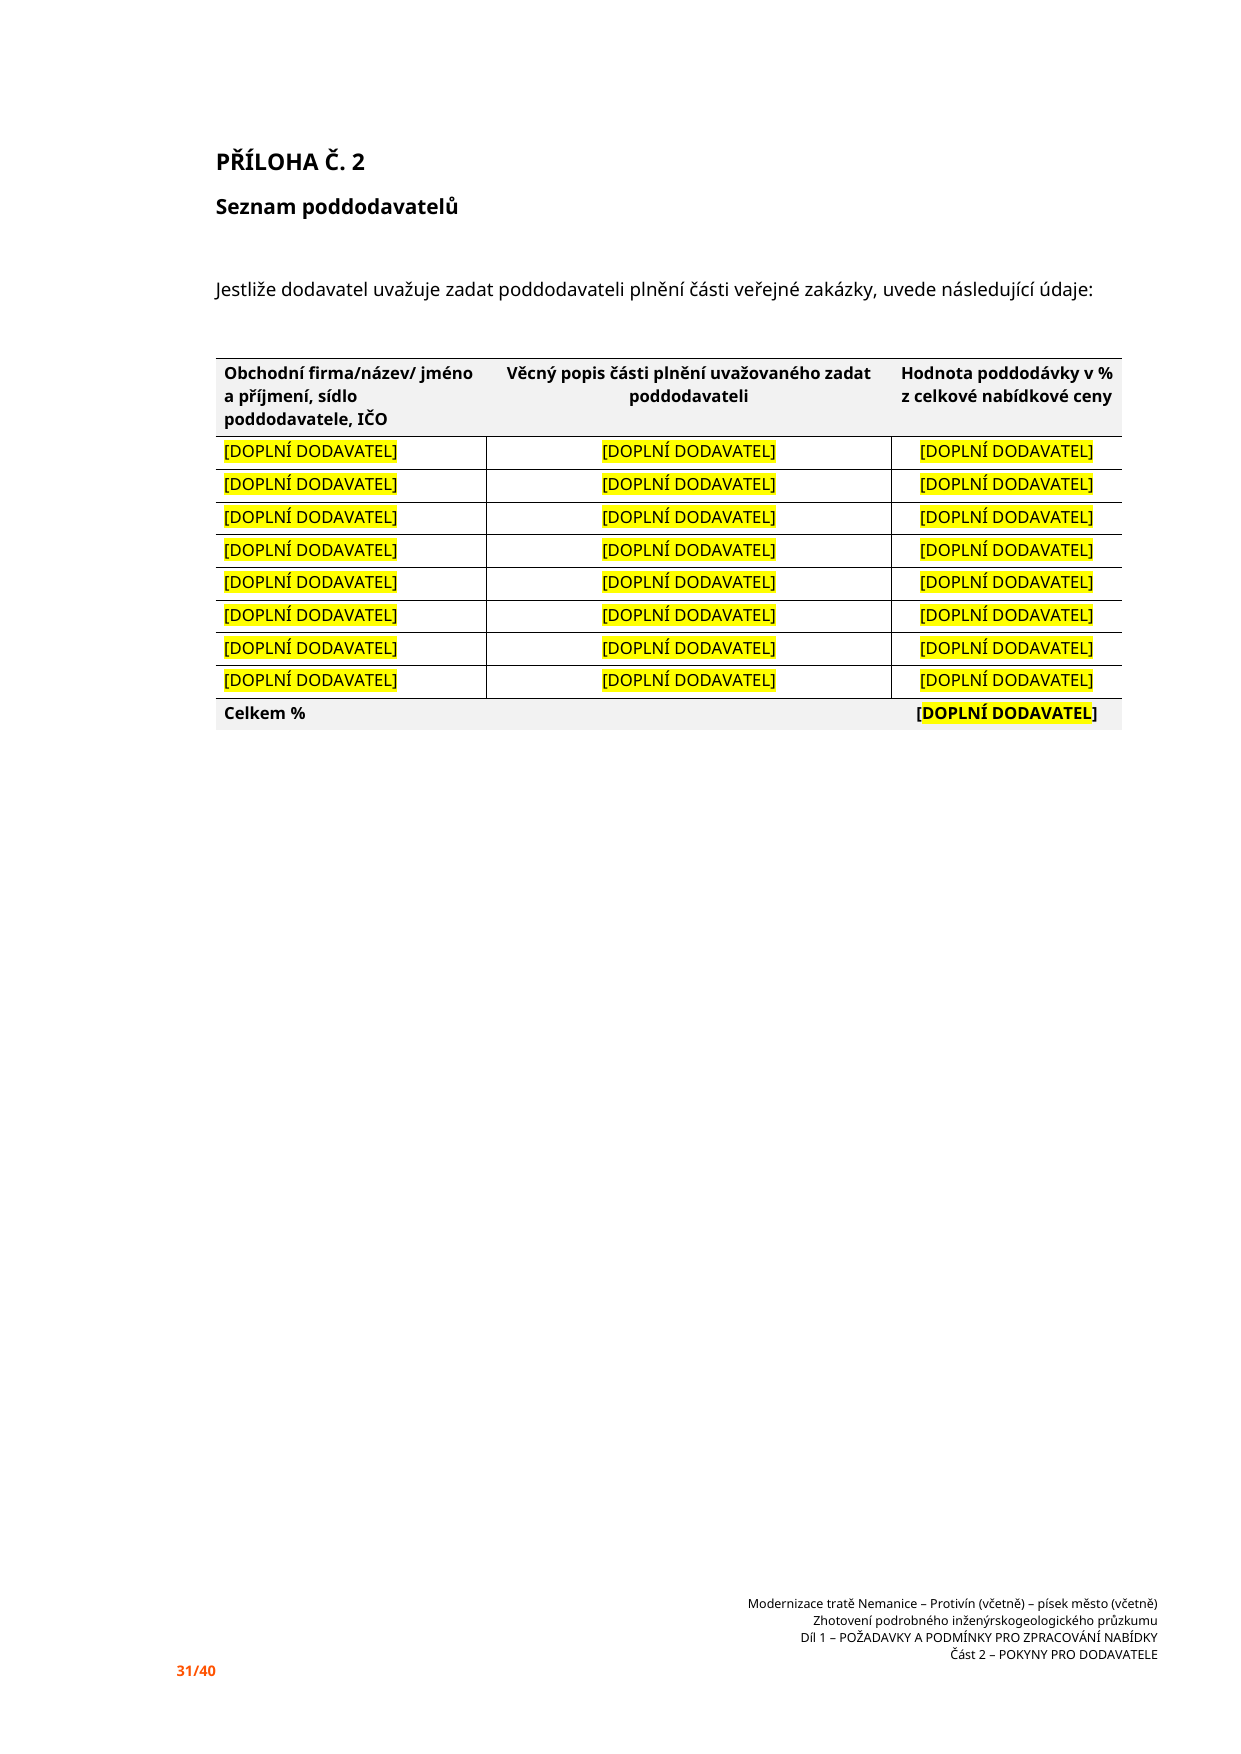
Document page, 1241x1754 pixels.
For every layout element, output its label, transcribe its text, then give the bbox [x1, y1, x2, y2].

text Jestliže dodavatel uvažuje zadat poddodavateli plnění části veřejné zakázky, uvede následující údaje: [216, 277, 1122, 302]
table_cell [DOPLNÍ DODAVATEL] [216, 535, 486, 567]
table_cell [DOPLNÍ DODAVATEL] [892, 535, 1122, 567]
table_cell [DOPLNÍ DODAVATEL] [216, 437, 486, 469]
table_cell [DOPLNÍ DODAVATEL] [487, 535, 891, 567]
text Příloha č. 2 [216, 146, 1122, 177]
table_cell [DOPLNÍ DODAVATEL] [892, 601, 1122, 632]
table_cell [DOPLNÍ DODAVATEL] [487, 503, 891, 534]
table_cell [DOPLNÍ DODAVATEL] [216, 633, 486, 665]
table_cell [DOPLNÍ DODAVATEL] [487, 601, 891, 632]
table_cell [DOPLNÍ DODAVATEL] [892, 666, 1122, 698]
table_cell [DOPLNÍ DODAVATEL] [892, 633, 1122, 665]
table_cell [DOPLNÍ DODAVATEL] [216, 470, 486, 501]
table_cell [DOPLNÍ DODAVATEL] [216, 503, 486, 534]
table_cell [DOPLNÍ DODAVATEL] [892, 470, 1122, 501]
table_cell [DOPLNÍ DODAVATEL] [487, 437, 891, 469]
text Seznam poddodavatelů [216, 192, 1122, 221]
table_cell [DOPLNÍ DODAVATEL] [487, 568, 891, 599]
table_cell [486, 699, 891, 730]
table_cell [DOPLNÍ DODAVATEL] [891, 699, 1122, 730]
table_cell [DOPLNÍ DODAVATEL] [216, 568, 486, 599]
table_cell [DOPLNÍ DODAVATEL] [487, 470, 891, 501]
table_cell [DOPLNÍ DODAVATEL] [487, 633, 891, 665]
table_cell [DOPLNÍ DODAVATEL] [487, 666, 891, 698]
table_header Hodnota poddodávky v % z celkové nabídkové ceny [891, 359, 1122, 436]
table_cell [DOPLNÍ DODAVATEL] [892, 437, 1122, 469]
table_cell [DOPLNÍ DODAVATEL] [892, 568, 1122, 599]
table_cell [DOPLNÍ DODAVATEL] [216, 666, 486, 698]
table_header Obchodní firma/název/ jméno a příjmení, sídlo poddodavatele, IČO [216, 359, 486, 436]
table_cell Celkem % [216, 699, 486, 730]
table_cell [DOPLNÍ DODAVATEL] [892, 503, 1122, 534]
table_header Věcný popis části plnění uvažovaného zadat poddodavateli [486, 359, 891, 436]
table_cell [DOPLNÍ DODAVATEL] [216, 601, 486, 632]
